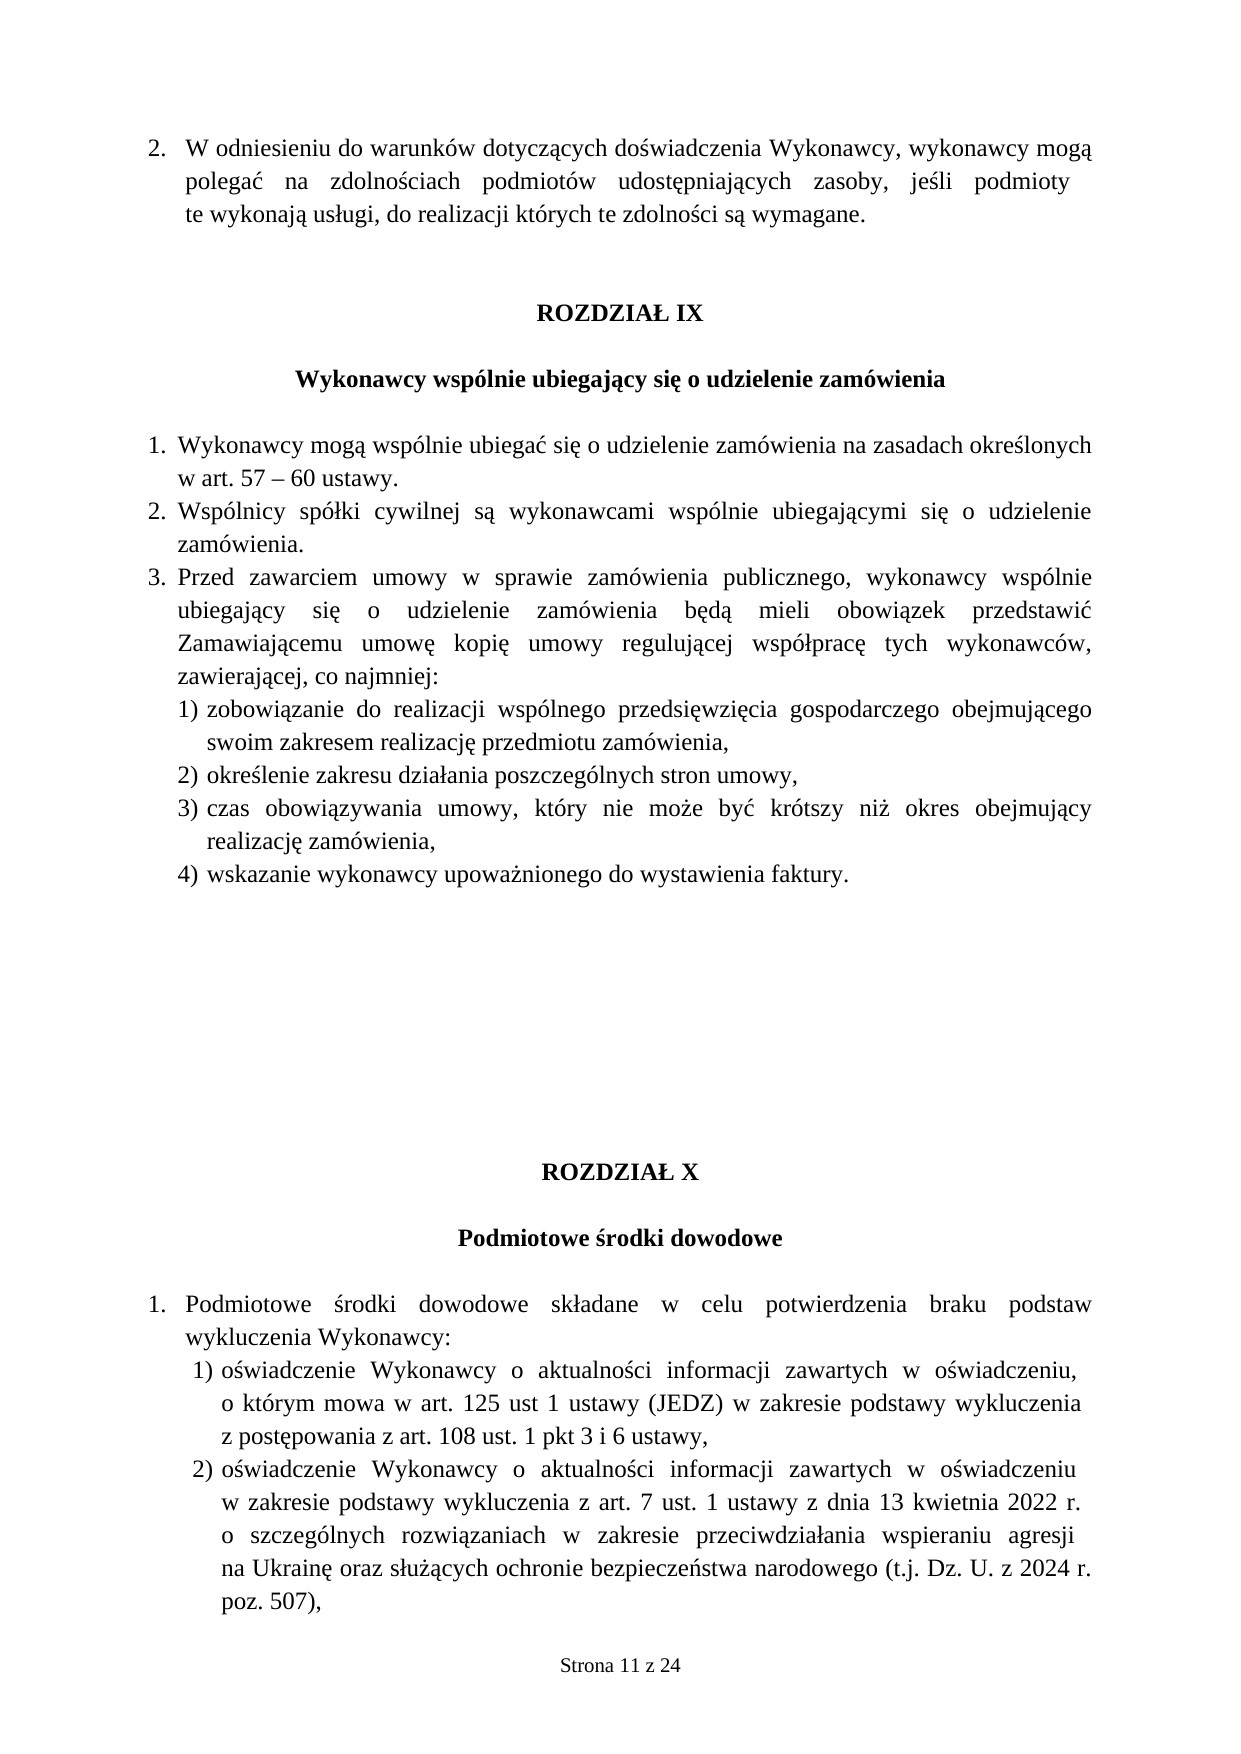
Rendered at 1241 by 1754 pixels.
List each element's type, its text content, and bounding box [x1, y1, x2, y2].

text ROZDZIAŁ IX [148, 298, 1093, 327]
list Wspólnicy spółki cywilnej są wykonawcami wspólnie ubiegającymi się o udzielenie zamówienia. [148, 496, 1093, 558]
list Wykonawcy mogą wspólnie ubiegać się o udzielenie zamówienia na zasadach określonych w art. 57 – 60 ustawy. [148, 430, 1093, 492]
list W odniesieniu do warunków dotyczących doświadczenia Wykonawcy, wykonawcy mogą polegać na zdolnościach podmiotów udostępniających zasoby, jeśli podmioty te wykonają usługi, do realizacji których te zdolności są wymagane. [148, 133, 1093, 228]
text 1) oświadczenie Wykonawcy o aktualności informacji zawartych w oświadczeniu, o którym mowa w art. 125 ust 1 ustawy (JEDZ) w zakresie podstawy wykluczenia z postępowania z art. 108 ust. 1 pkt 3 i 6 ustawy, [148, 1355, 1093, 1449]
list zobowiązanie do realizacji wspólnego przedsięwzięcia gospodarczego obejmującego swoim zakresem realizację przedmiotu zamówienia, [177, 694, 1093, 756]
text 2) oświadczenie Wykonawcy o aktualności informacji zawartych w oświadczeniu w zakresie podstawy wykluczenia z art. 7 ust. 1 ustawy z dnia 13 kwietnia 2022 r. o szczególnych rozwiązaniach w zakresie przeciwdziałania wspieraniu agresji na Ukrainę oraz służących ochronie bezpieczeństwa narodowego (t.j. Dz. U. z 2024 r. poz. 507), [148, 1454, 1093, 1614]
list określenie zakresu działania poszczególnych stron umowy, [177, 760, 1093, 789]
list czas obowiązywania umowy, który nie może być krótszy niż okres obejmujący realizację zamówienia, [177, 793, 1093, 855]
text Wykonawcy wspólnie ubiegający się o udzielenie zamówienia [148, 364, 1093, 393]
text ROZDZIAŁ X [148, 1157, 1093, 1185]
list wskazanie wykonawcy upoważnionego do wystawienia faktury. [177, 859, 1093, 888]
text 1. Podmiotowe środki dowodowe składane w celu potwierdzenia braku podstaw wykluczenia Wykonawcy: [148, 1289, 1093, 1350]
text Podmiotowe środki dowodowe [148, 1223, 1093, 1251]
list Przed zawarciem umowy w sprawie zamówienia publicznego, wykonawcy wspólnie ubiegający się o udzielenie zamówienia będą mieli obowiązek przedstawić Zamawiającemu umowę kopię umowy regulującej współpracę tych wykonawców, zawierającej, co najmniej: [148, 562, 1093, 690]
